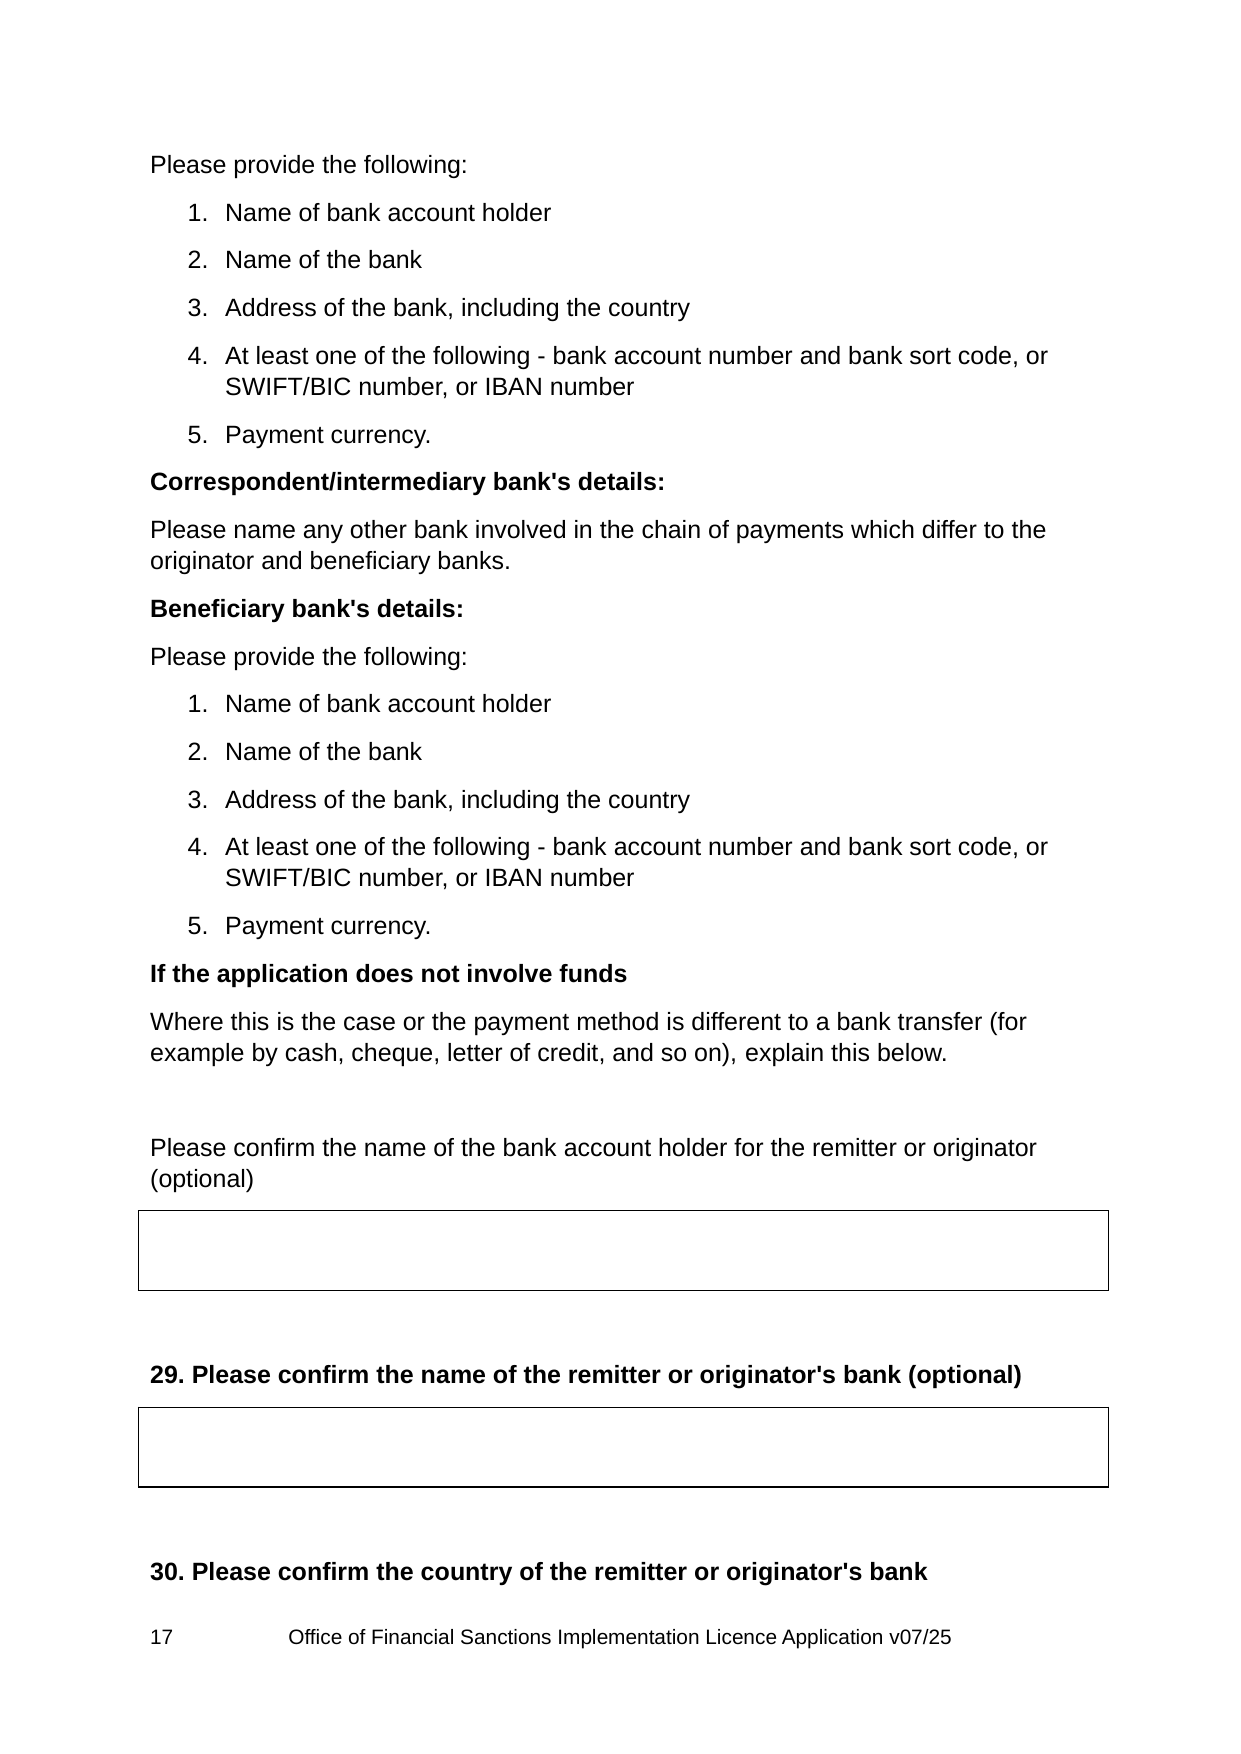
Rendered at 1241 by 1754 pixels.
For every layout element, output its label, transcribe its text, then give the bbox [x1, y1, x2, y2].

list Name of the bank [187, 737, 1090, 766]
text Beneficiary bank's details: [150, 594, 1090, 622]
table_header [139, 1211, 1108, 1290]
list Address of the bank, including the country [187, 293, 1090, 322]
text Please provide the following: [150, 150, 1090, 179]
text If the application does not involve funds [150, 959, 1090, 987]
list Payment currency. [187, 911, 1090, 940]
list At least one of the following - bank account number and bank sort code, or SWIFT/BIC number, or IBAN number [187, 832, 1090, 892]
list Payment currency. [187, 419, 1090, 448]
text Please provide the following: [150, 641, 1090, 670]
list Name of bank account holder [187, 198, 1090, 226]
list Name of the bank [187, 245, 1090, 274]
text 29. Please confirm the name of the remitter or originator's bank (optional) [150, 1360, 1090, 1389]
text Please confirm the name of the bank account holder for the remitter or originator (optional) [150, 1133, 1090, 1193]
text Please name any other bank involved in the chain of payments which differ to the originator and beneficiary banks. [150, 515, 1090, 575]
list Address of the bank, including the country [187, 784, 1090, 813]
text 30. Please confirm the country of the remitter or originator's bank [150, 1556, 1090, 1585]
text Correspondent/intermediary bank's details: [150, 467, 1090, 496]
list Name of bank account holder [187, 689, 1090, 718]
text Where this is the case or the payment method is different to a bank transfer (for example by cash, cheque, letter of credit, and so on), explain this below. [150, 1006, 1090, 1066]
list At least one of the following - bank account number and bank sort code, or SWIFT/BIC number, or IBAN number [187, 341, 1090, 401]
table_header [139, 1408, 1108, 1486]
